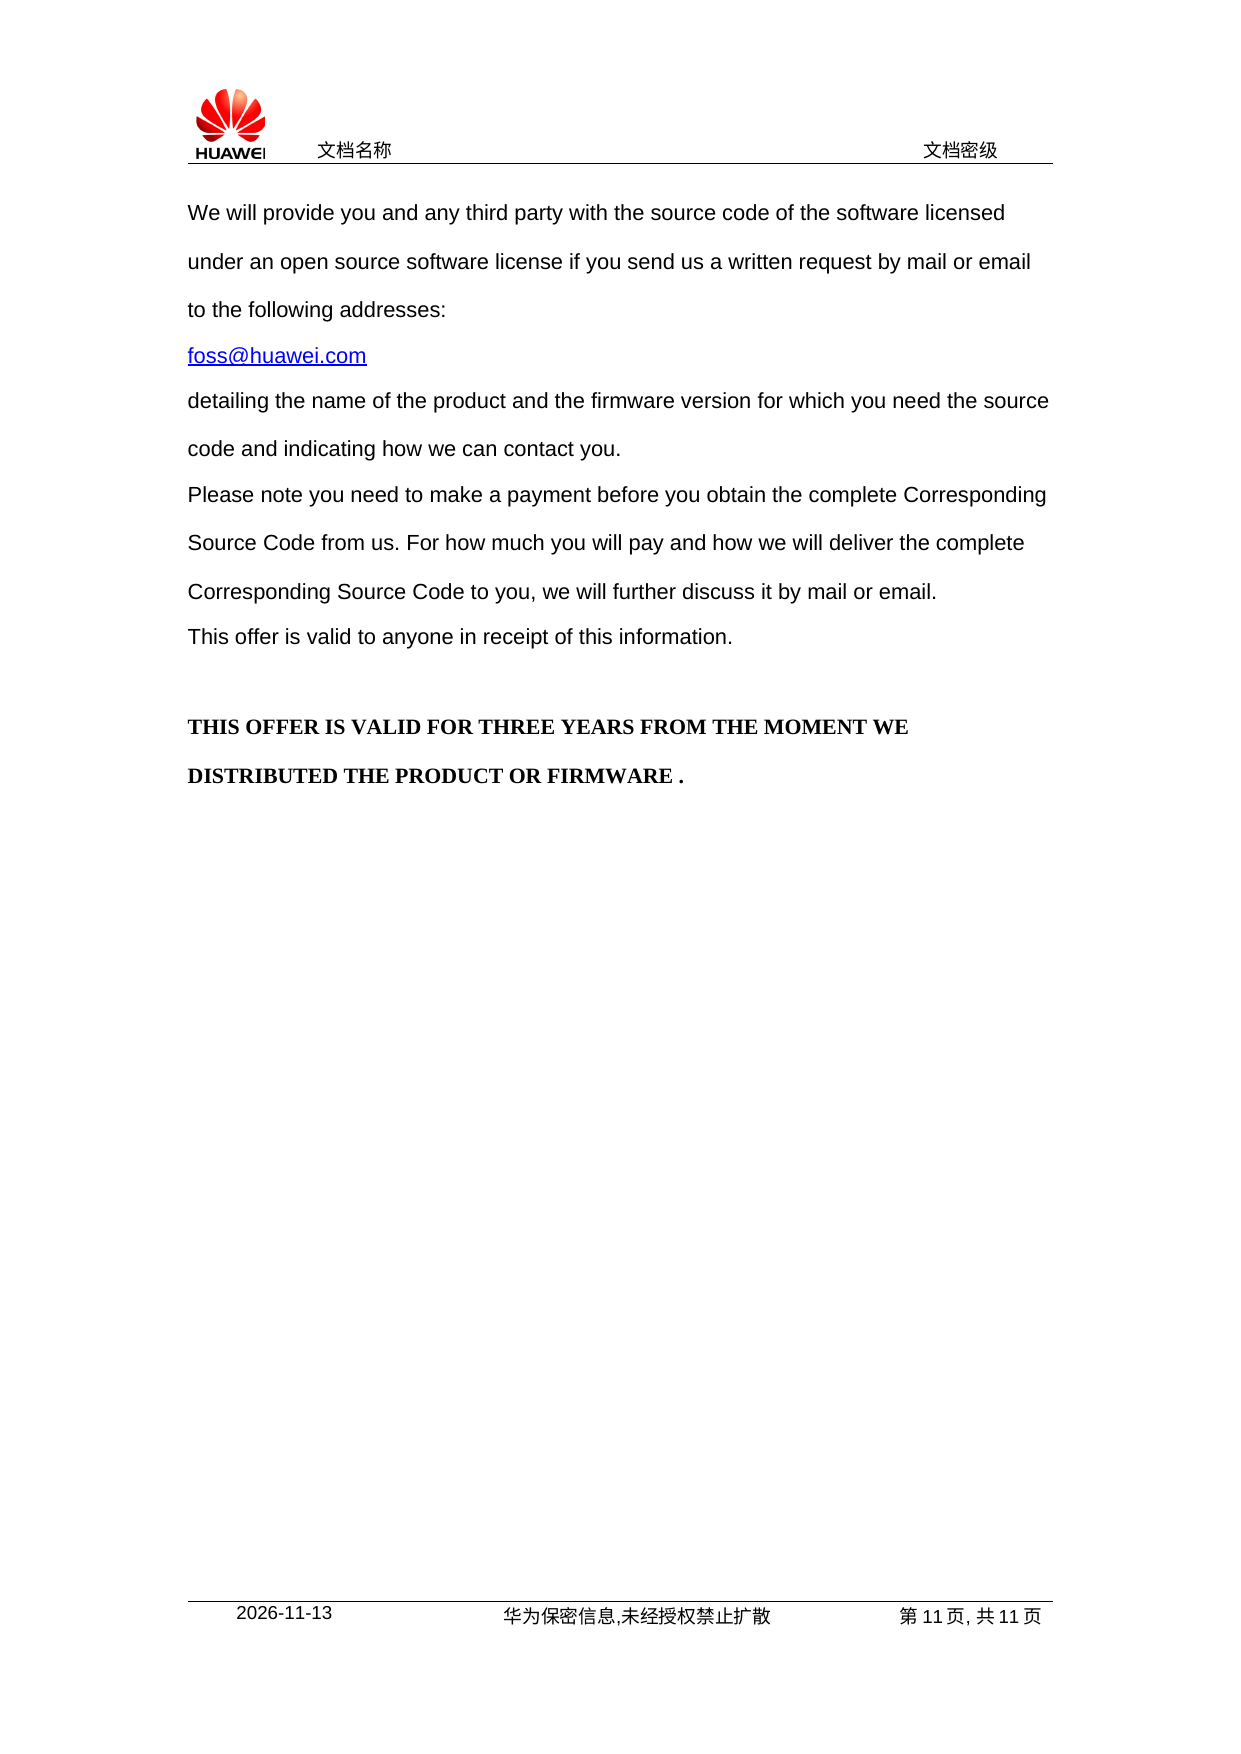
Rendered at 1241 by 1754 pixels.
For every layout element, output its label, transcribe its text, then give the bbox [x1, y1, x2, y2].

text This offer is valid for three years from the moment we distributed the product or firmware . [187, 711, 1053, 792]
text Please note you need to make a payment before you obtain the complete Corresponding Source Code from us. For how much you will pay and how we will deliver the complete Corresponding Source Code to you, we will further discuss it by mail or email. [187, 478, 1053, 608]
text detailing the name of the product and the firmware version for which you need the source code and indicating how we can contact you. [187, 384, 1053, 465]
picture [196, 89, 265, 159]
text This offer is valid to anyone in receipt of this information. [187, 620, 1053, 653]
text foss@huawei.com [187, 339, 1053, 371]
